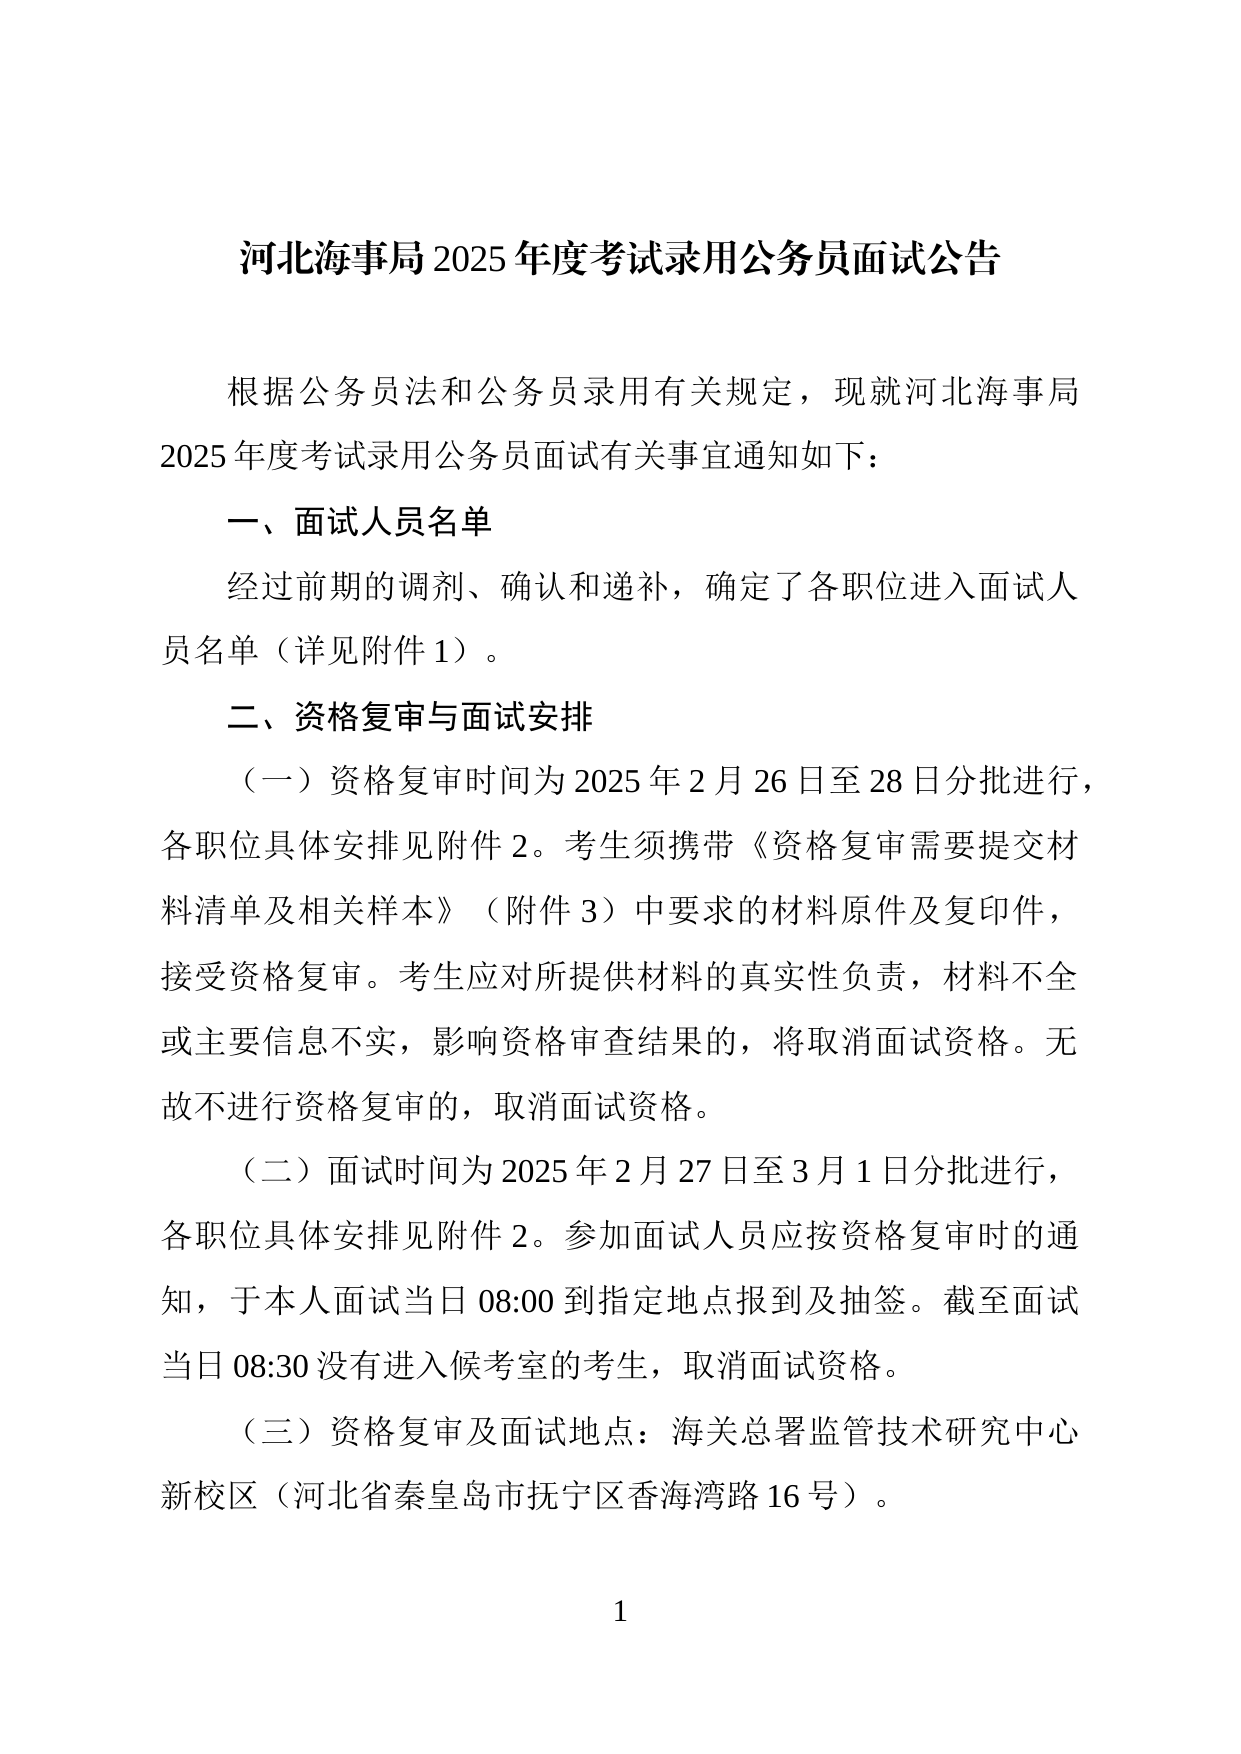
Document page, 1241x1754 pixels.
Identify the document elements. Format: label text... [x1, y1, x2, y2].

text 二、资格复审与面试安排 [159, 682, 1081, 747]
text 一、面试人员名单 [159, 487, 1081, 552]
text （二）面试时间为2025年2月27日至3月1日分批进行，各职位具体安排见附件2。参加面试人员应按资格复审时的通知，于本人面试当日08:00到指定地点报到及抽签。截至面试当日08:30没有进入候考室的考生，取消面试资格。 [159, 1137, 1081, 1397]
text 根据公务员法和公务员录用有关规定，现就河北海事局2025年度考试录用公务员面试有关事宜通知如下： [159, 357, 1081, 487]
text （三）资格复审及面试地点：海关总署监管技术研究中心新校区（河北省秦皇岛市抚宁区香海湾路16号）。 [159, 1397, 1081, 1527]
text （一）资格复审时间为2025年2月26日至28日分批进行，各职位具体安排见附件2。考生须携带《资格复审需要提交材料清单及相关样本》（附件3）中要求的材料原件及复印件，接受资格复审。考生应对所提供材料的真实性负责，材料不全或主要信息不实，影响资格审查结果的，将取消面试资格。无故不进行资格复审的，取消面试资格。 [159, 747, 1081, 1137]
text 经过前期的调剂、确认和递补，确定了各职位进入面试人员名单（详见附件1）。 [159, 552, 1081, 682]
text 河北海事局2025年度考试录用公务员面试公告 [159, 227, 1081, 292]
